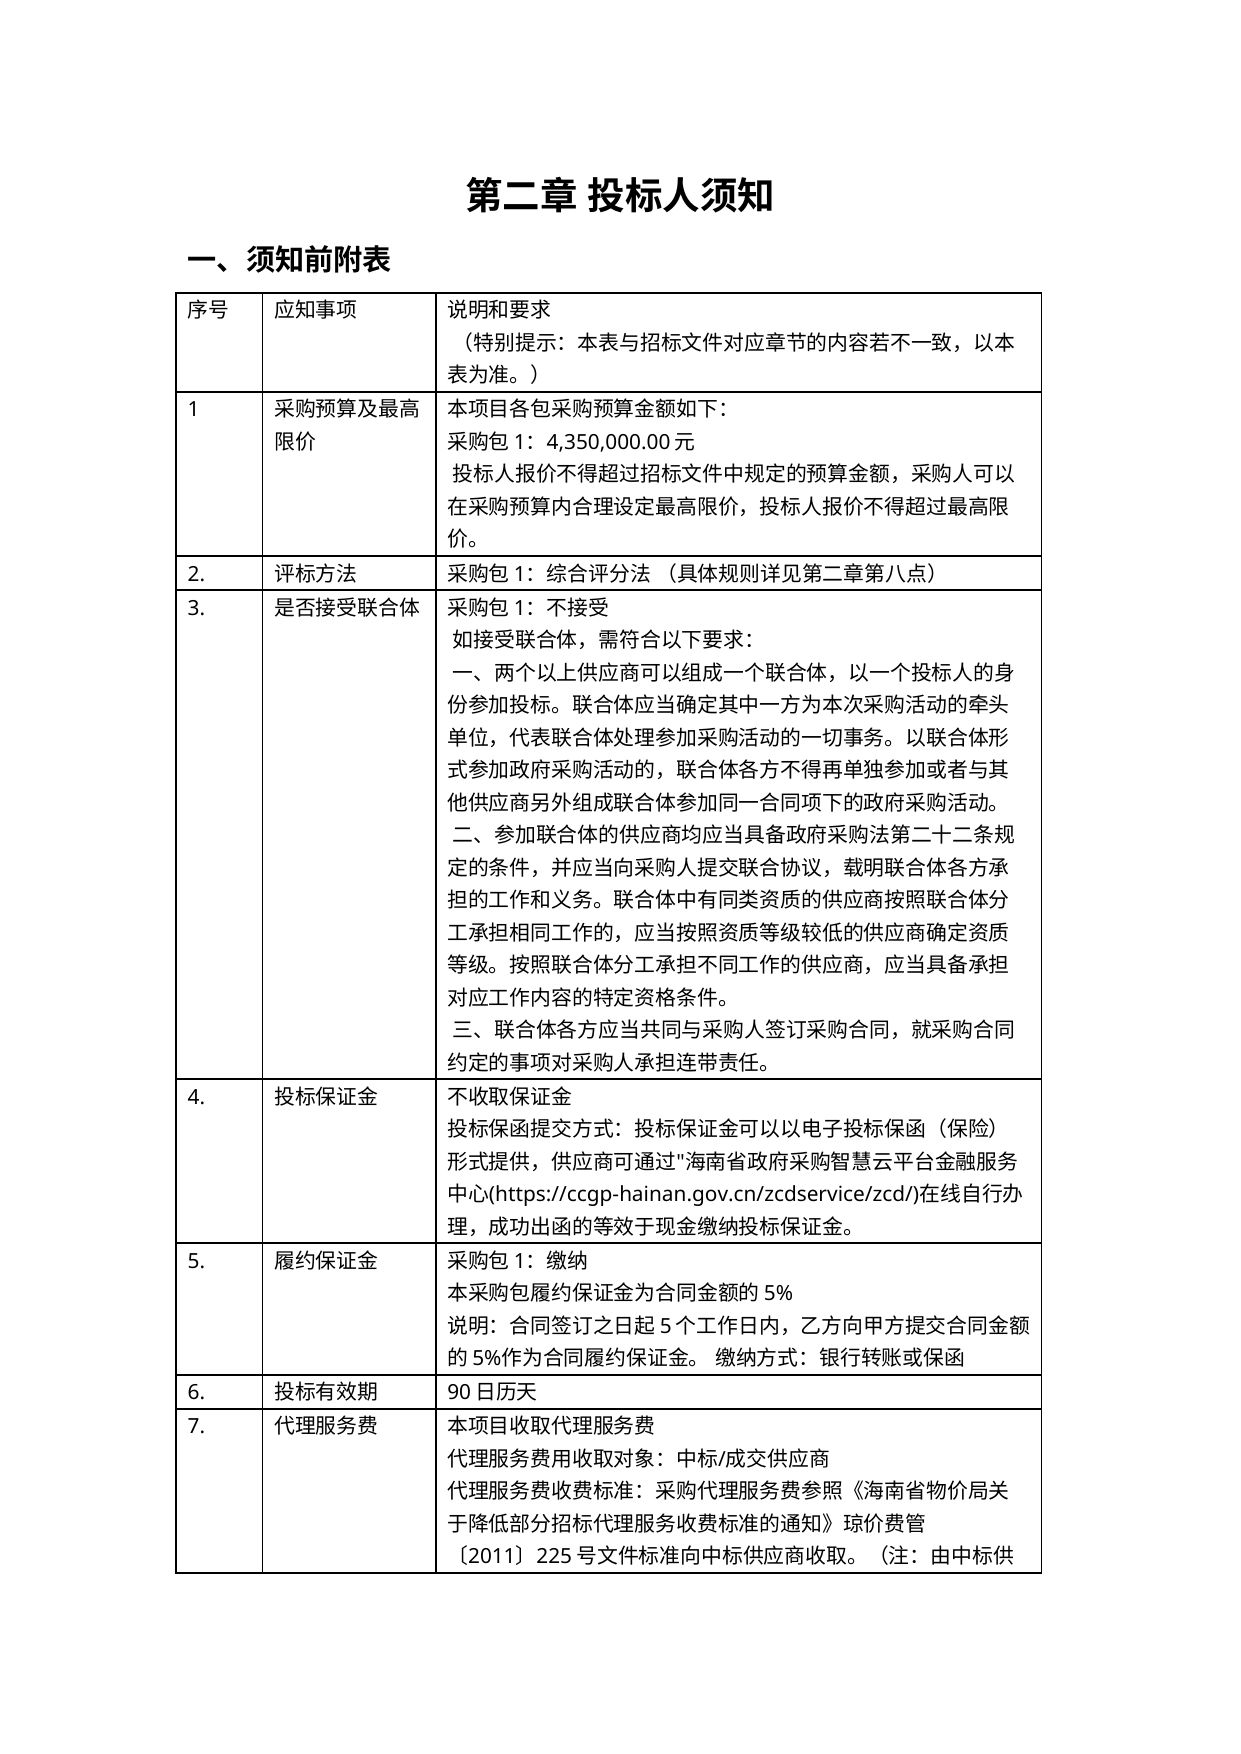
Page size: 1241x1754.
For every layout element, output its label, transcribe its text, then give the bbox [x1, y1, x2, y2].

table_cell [437, 1410, 1041, 1572]
table_cell 投标保证金 [263, 1080, 435, 1242]
table_cell 5. [177, 1244, 262, 1374]
table_cell 采购包1：不接受 如接受联合体，需符合以下要求： 一、两个以上供应商可以组成一个联合体，以一个投标人的身份参加投标。联合体应当确定其中一方为本次采购活动的牵头单位，代表联合体处理参加采购活动的一切事务。以联合体形式参加政府采购活动的，联合体各方不得再单独参加或者与其他供应商另外组成联合体参加同一合同项下的政府采购活动。 二、参加联合体的供应商均应当具备政府采购法第二十二条规定的条件，并应当向采购人提交联合协议，载明联合体各方承担的工作和义务。联合体中有同类资质的供应商按照联合体分工承担相同工作的，应当按照资质等级较低的供应商确定资质等级。按照联合体分工承担不同工作的供应商，应当具备承担对应工作内容的特定资格条件。 三、联合体各方应当共同与采购人签订采购合同，就采购合同约定的事项对采购人承担连带责任。 [437, 591, 1041, 1078]
table_cell 6. [177, 1376, 262, 1408]
table_cell 履约保证金 [263, 1244, 435, 1374]
table_cell 90日历天 [437, 1376, 1041, 1408]
table_cell 投标有效期 [263, 1376, 435, 1408]
table_cell 1 [177, 393, 262, 555]
table_cell 是否接受联合体 [263, 591, 435, 1078]
table_cell 采购包1：缴纳 本采购包履约保证金为合同金额的5% 说明：合同签订之日起5个工作日内，乙方向甲方提交合同金额的5%作为合同履约保证金。 缴纳方式：银行转账或保函 [437, 1244, 1041, 1374]
table_cell 本项目各包采购预算金额如下： 采购包1：4,350,000.00元 投标人报价不得超过招标文件中规定的预算金额，采购人可以在采购预算内合理设定最高限价，投标人报价不得超过最高限价。 [437, 393, 1041, 555]
table_cell 3. [177, 591, 262, 1078]
table_cell 评标方法 [263, 557, 435, 589]
text 第二章 投标人须知 [187, 162, 1053, 227]
table_cell 4. [177, 1080, 262, 1242]
table_cell 代理服务费 [263, 1410, 435, 1572]
table_header 序号 [177, 294, 262, 391]
table_cell 7. [177, 1410, 262, 1572]
table_cell 不收取保证金 投标保函提交方式：投标保证金可以以电子投标保函（保险）形式提供，供应商可通过"海南省政府采购智慧云平台金融服务中心(https://ccgp-hainan.gov.cn/zcdservice/zcd/)在线自行办理，成功出函的等效于现金缴纳投标保证金。 [437, 1080, 1041, 1242]
table_cell 采购包1：综合评分法 （具体规则详见第二章第八点） [437, 557, 1041, 589]
table_header 应知事项 [263, 294, 435, 391]
table_header 说明和要求 （特别提示：本表与招标文件对应章节的内容若不一致，以本表为准。） [437, 294, 1041, 391]
text 一、须知前附表 [187, 227, 1053, 292]
table_cell 2. [177, 557, 262, 589]
table_cell 采购预算及最高限价 [263, 393, 435, 555]
